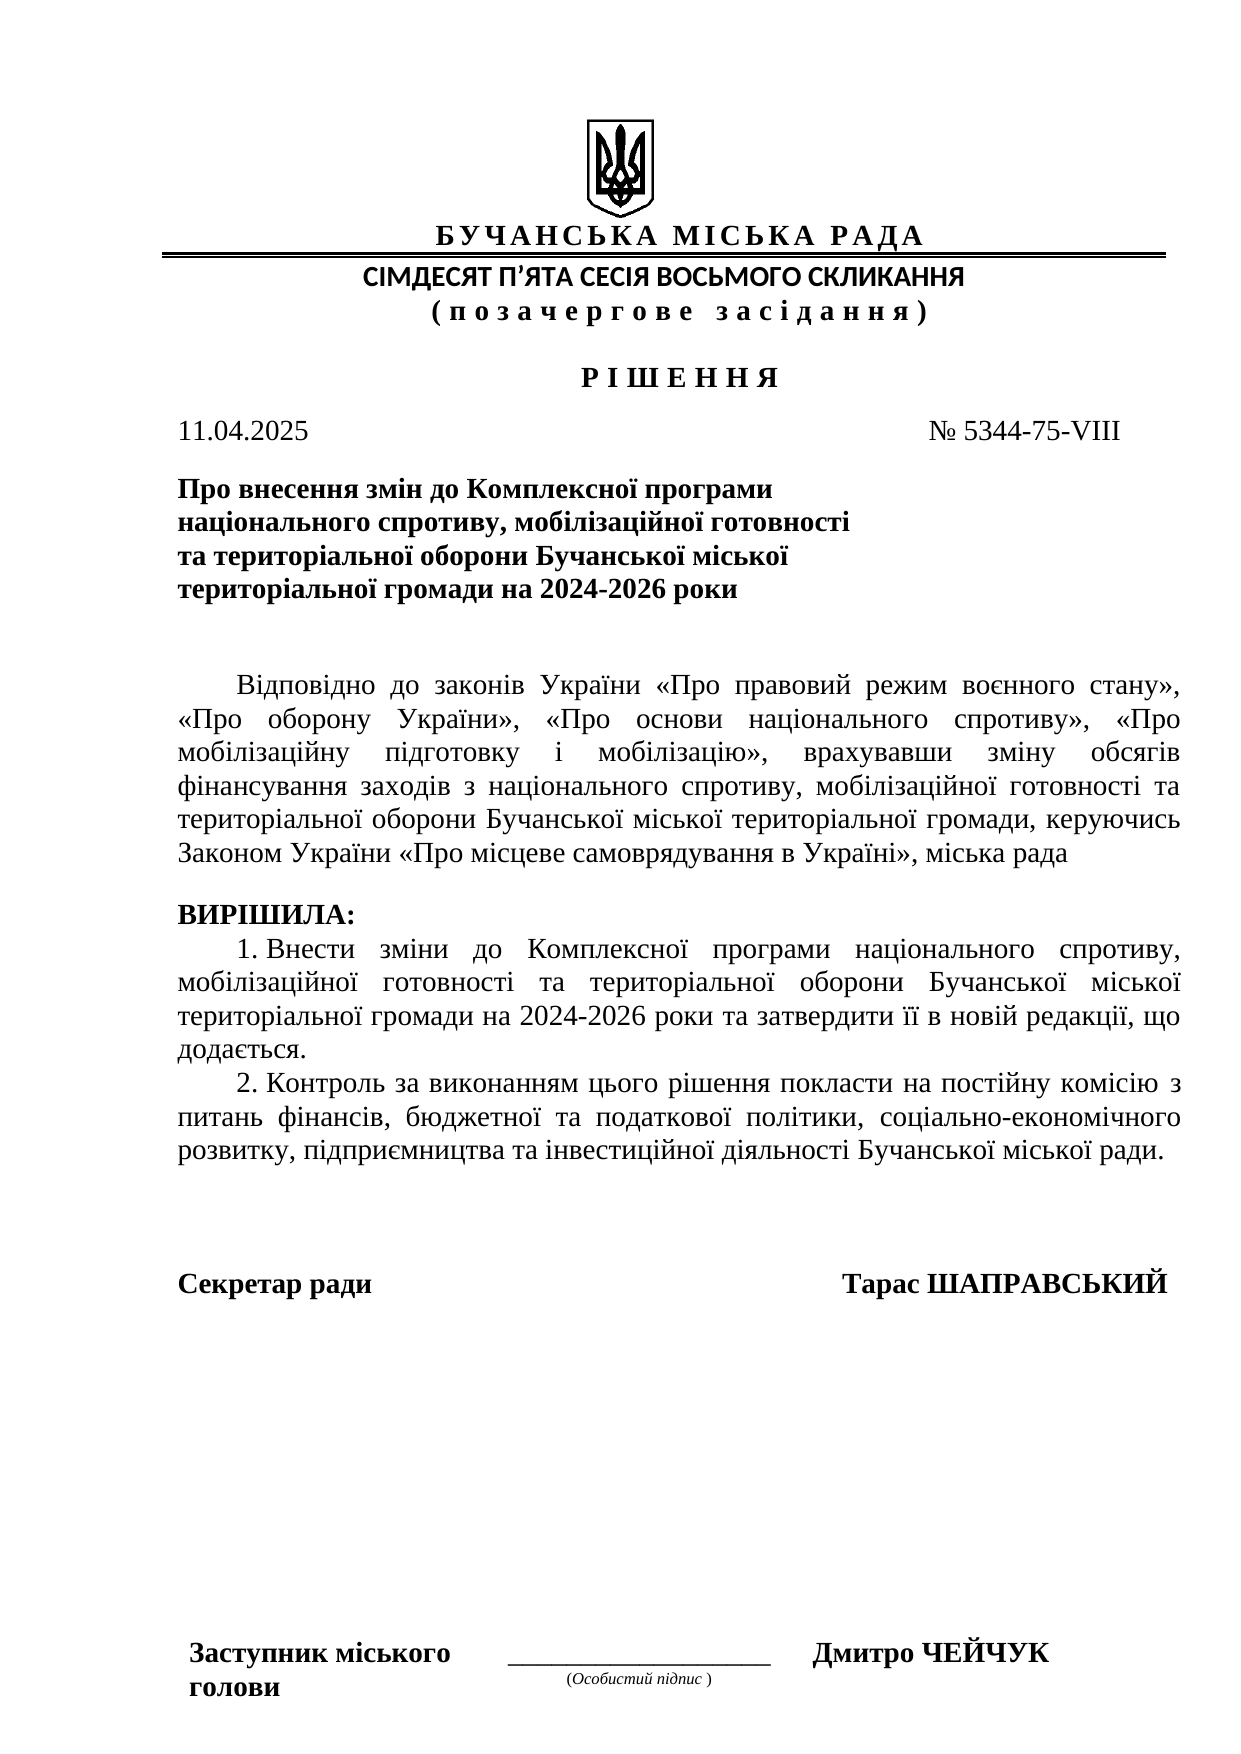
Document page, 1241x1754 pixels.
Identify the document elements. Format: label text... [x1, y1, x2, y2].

table_header СІМДЕСЯТ П’ЯТА СЕСІЯ ВОСЬМОГО СКЛИКАННЯ [162, 258, 1166, 293]
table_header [178, 1635, 477, 1709]
text (позачергове засідання) [177, 293, 1181, 327]
picture [585, 118, 656, 219]
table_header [477, 1635, 801, 1709]
text РІШЕННЯ [177, 361, 1181, 394]
text Про внесення змін до Комплексної програми національного спротиву, мобілізаційної готовності та територіальної оборони Бучанської міської територіальної громади на 2024-2026 роки [177, 471, 881, 605]
list Контроль за виконанням цього рішення покласти на постійну комісію з питань фінансів, бюджетної та податкової політики, соціально-економічного розвитку, підприємництва та інвестиційної діяльності Бучанської міської ради. [177, 1065, 1181, 1166]
table_header Дмитро ЧЕЙЧУК [801, 1635, 1181, 1709]
subtitle 11.04.2025 № 5344-75-VIII [177, 413, 1181, 447]
list Внести зміни до Комплексної програми національного спротиву, мобілізаційної готовності та територіальної оборони Бучанської міської територіальної громади на 2024-2026 роки та затвердити її в новій редакції, що додається. [177, 931, 1181, 1065]
text БУЧАНСЬКА МІСЬКА РАДА [177, 218, 1181, 252]
text ВИРІШИЛА: [177, 897, 1181, 931]
text Відповідно до законів України «Про правовий режим воєнного стану», «Про оборону України», «Про основи національного спротиву», «Про мобілізаційну підготовку і мобілізацію», врахувавши зміну обсягів фінансування заходів з національного спротиву, мобілізаційної готовності та територіальної оборони Бучанської міської територіальної громади, керуючись Законом України «Про місцеве самоврядування в Україні», міська рада [177, 667, 1181, 869]
text Секретар ради Тарас ШАПРАВСЬКИЙ [177, 1266, 1181, 1300]
